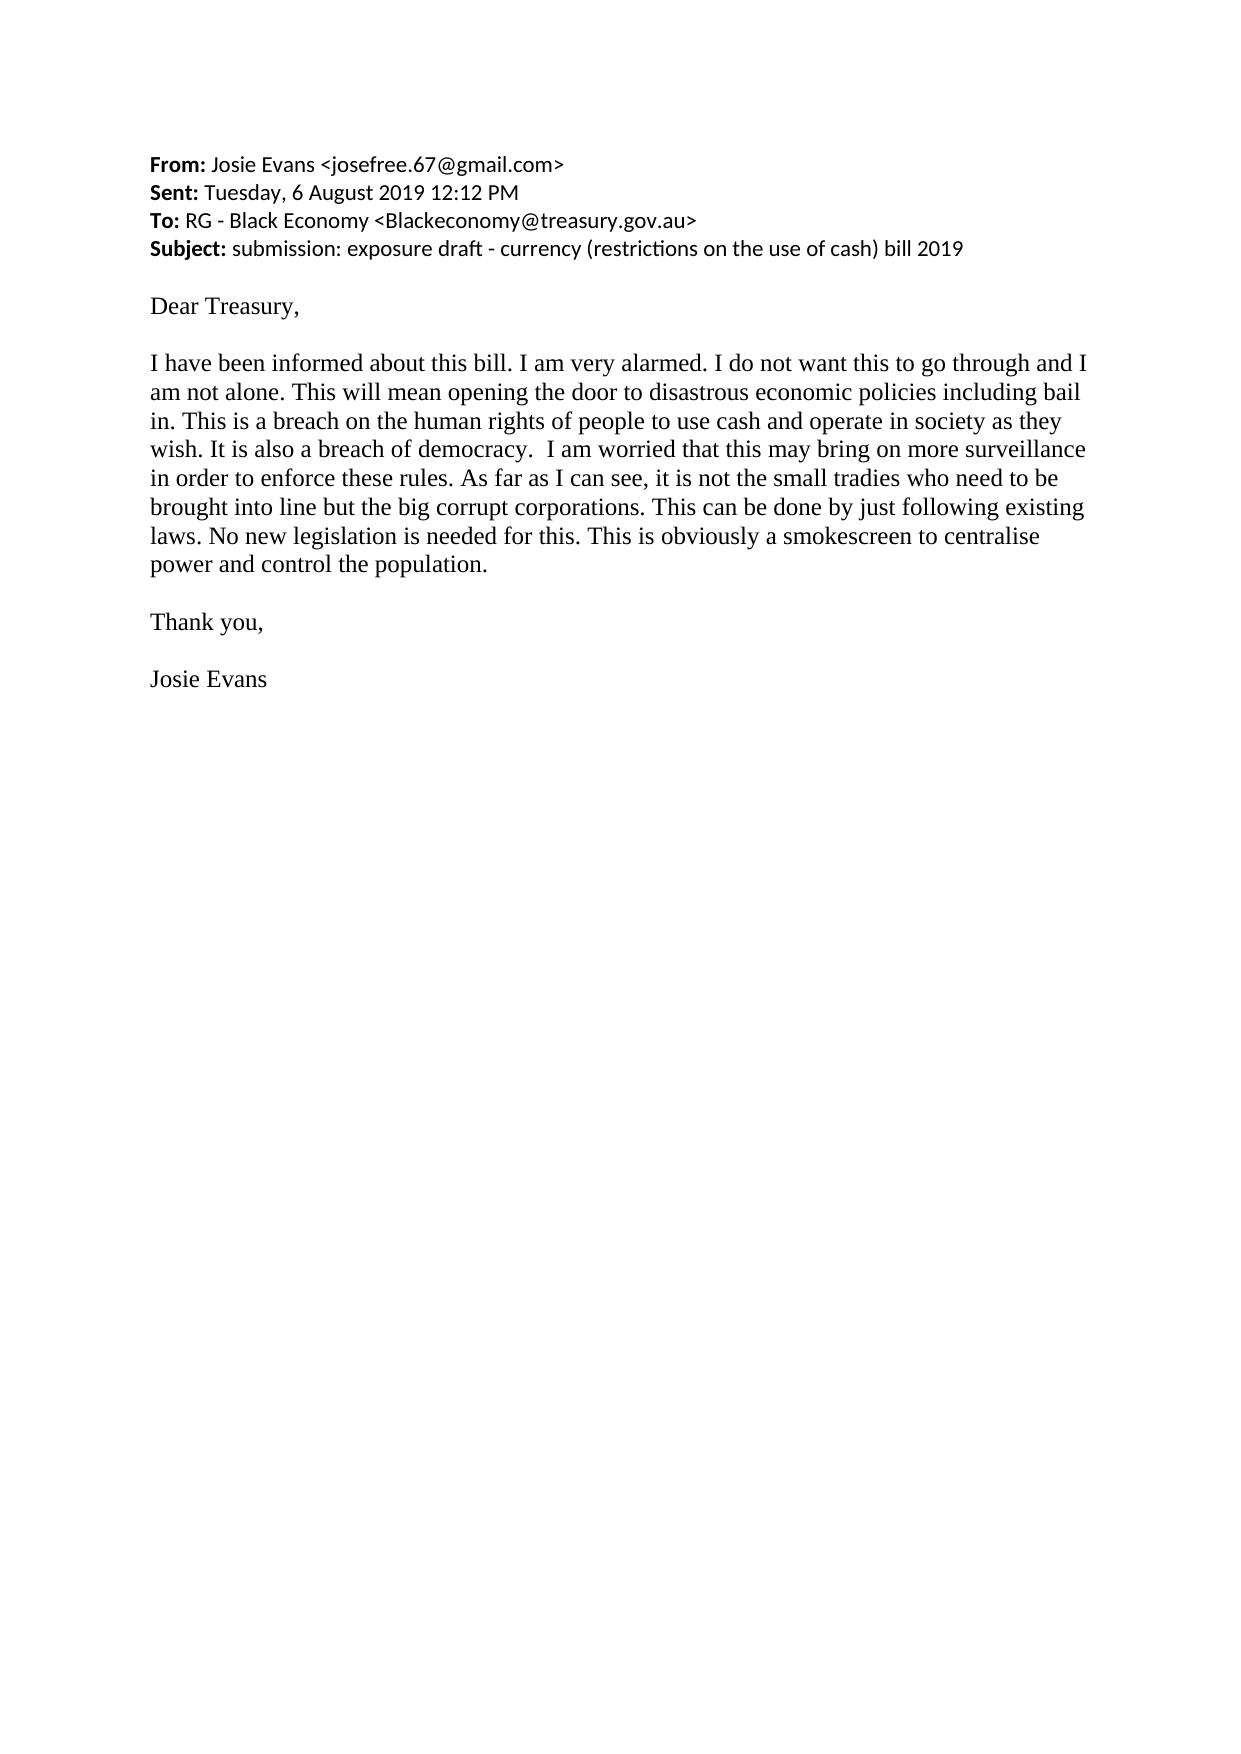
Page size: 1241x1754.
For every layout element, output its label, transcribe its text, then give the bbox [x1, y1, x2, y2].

text Dear Treasury, [150, 291, 1090, 319]
text From: Josie Evans <josefree.67@gmail.com> Sent: Tuesday, 6 August 2019 12:12 PM To: RG - Black Economy <Blackeconomy@treasury.gov.au> Subject: submission: exposure draft - currency (restrictions on the use of cash) bill 2019 [150, 150, 1090, 262]
text I have been informed about this bill. I am very alarmed. I do not want this to go through and I am not alone. This will mean opening the door to disastrous economic policies including bail in. This is a breach on the human rights of people to use cash and operate in society as they wish. It is also a breach of democracy. I am worried that this may bring on more surveillance in order to enforce these rules. As far as I can see, it is not the small tradies who need to be brought into line but the big corrupt corporations. This can be done by just following existing laws. No new legislation is needed for this. This is obviously a smokescreen to centralise power and control the population. [150, 348, 1090, 578]
text Thank you, [150, 607, 1090, 636]
text Josie Evans [150, 664, 1090, 693]
